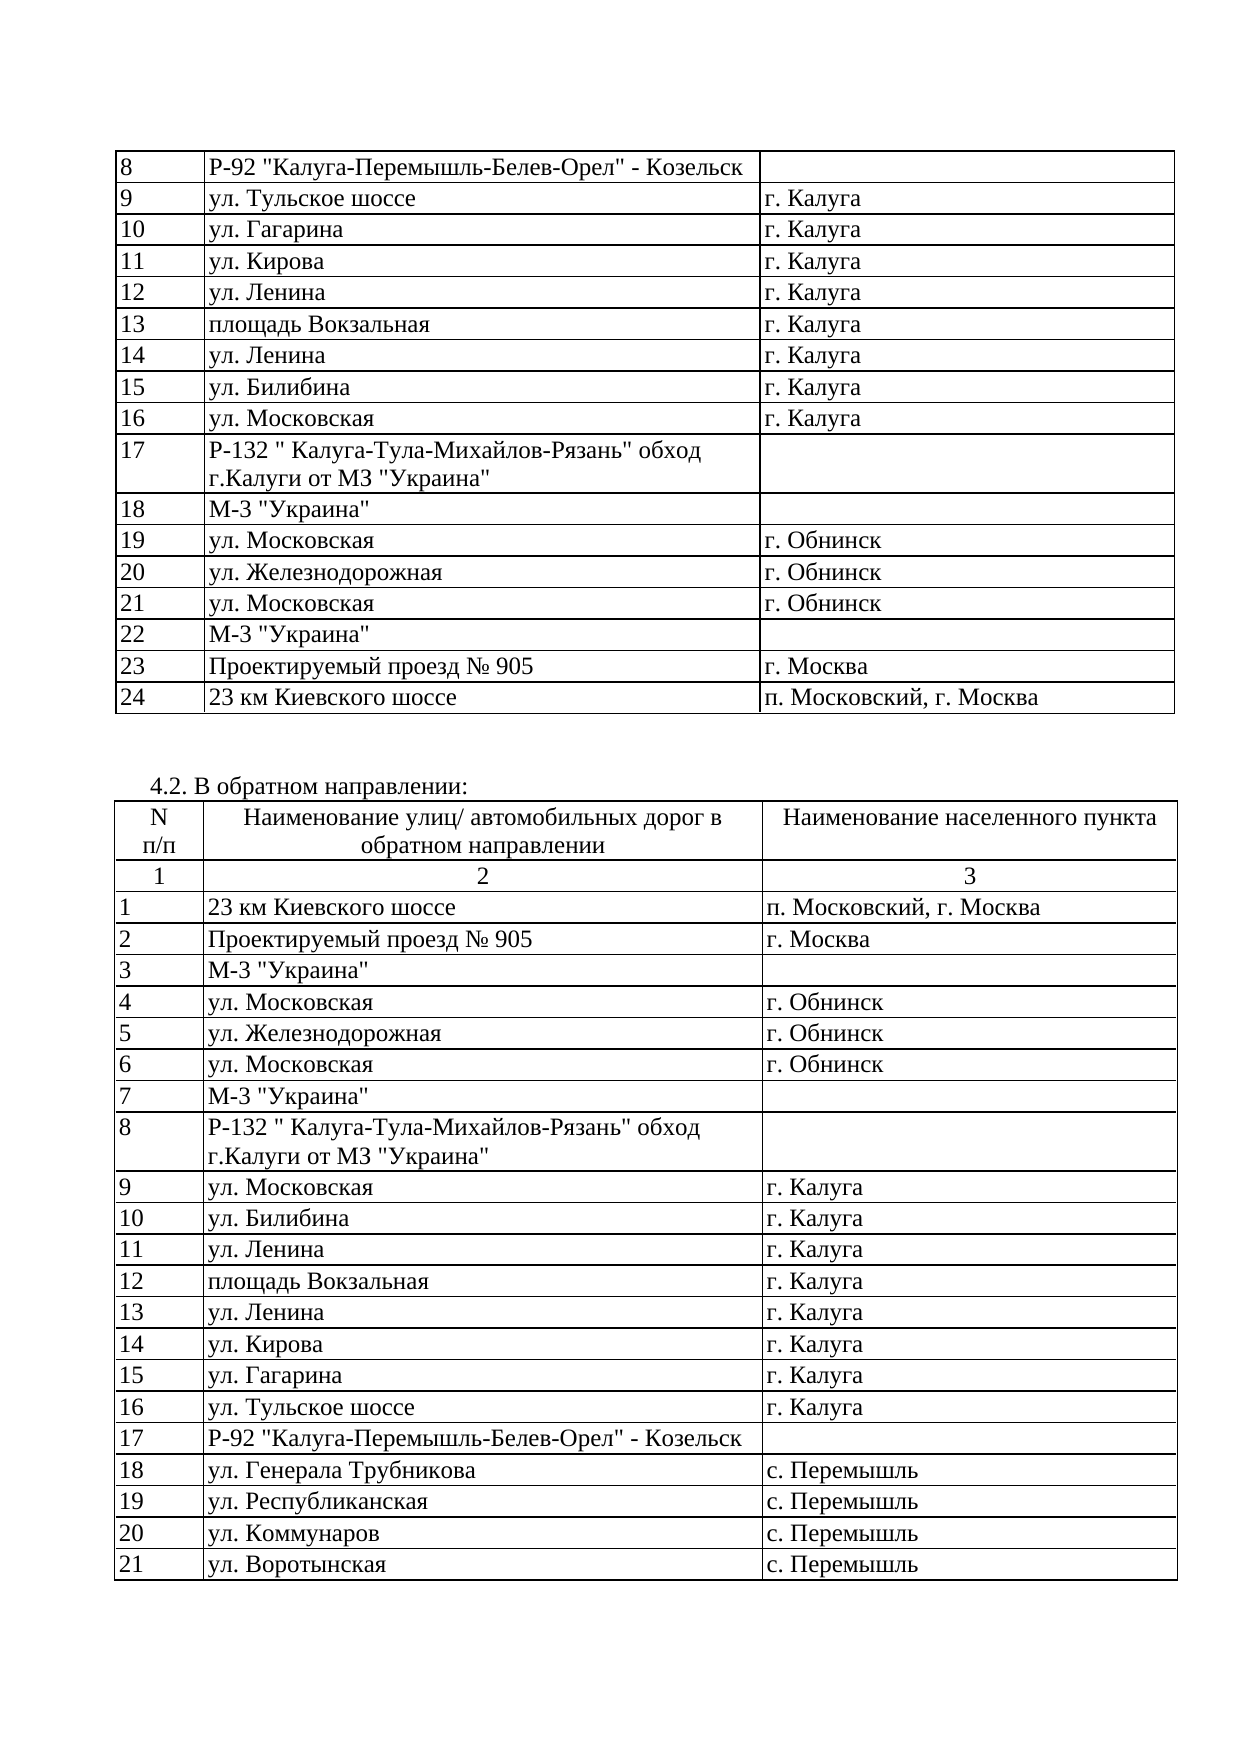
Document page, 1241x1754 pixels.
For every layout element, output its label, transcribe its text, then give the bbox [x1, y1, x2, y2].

table_cell 1 [115, 892, 203, 922]
table_cell площадь Вокзальная [205, 309, 759, 339]
table_cell 20 [117, 557, 204, 587]
table_cell [761, 620, 1174, 649]
table_cell г. Калуга [761, 215, 1174, 244]
table_header Наименование улиц/ автомобильных дорог в обратном направлении [204, 802, 762, 859]
table_cell площадь Вокзальная [204, 1266, 762, 1296]
table_cell с. Перемышль [763, 1453, 1177, 1484]
table_cell ул. Билибина [205, 372, 759, 402]
table_cell г. Калуга [763, 1170, 1177, 1201]
table_cell 10 [117, 215, 204, 244]
table_cell г. Обнинск [761, 525, 1174, 555]
table_cell г. Калуга [763, 1390, 1177, 1422]
table_cell ул. Республиканская [204, 1486, 762, 1516]
table_cell 16 [117, 403, 204, 433]
table_cell ул. Железнодорожная [204, 1018, 762, 1048]
table_cell 23 км Киевского шоссе [205, 683, 759, 712]
table_cell 21 [115, 1549, 203, 1579]
table_cell г. Калуга [763, 1359, 1177, 1390]
table_cell 19 [115, 1486, 203, 1516]
table_cell 6 [115, 1049, 203, 1079]
table_cell 15 [115, 1360, 203, 1390]
table_cell г. Калуга [763, 1201, 1177, 1233]
table_cell 11 [115, 1234, 203, 1264]
table_cell г. Калуга [761, 246, 1174, 276]
table_cell 3 [763, 859, 1177, 891]
table_cell ул. Билибина [204, 1203, 762, 1233]
table_cell ул. Кирова [204, 1329, 762, 1359]
table_cell 12 [117, 277, 204, 307]
table_cell [763, 1080, 1177, 1111]
table_header Наименование населенного пункта [763, 802, 1177, 859]
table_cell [204, 1423, 762, 1453]
table_cell 13 [117, 309, 204, 339]
table_cell [761, 152, 1174, 181]
table_cell ул. Коммунаров [204, 1518, 762, 1547]
table_cell 9 [115, 1171, 203, 1201]
table_cell 13 [115, 1297, 203, 1327]
table_cell ул. Ленина [204, 1297, 762, 1327]
table_cell ул. Воротынская [204, 1549, 762, 1579]
table_cell 21 [117, 588, 204, 618]
table_cell г. Калуга [763, 1264, 1177, 1296]
table_cell с. Перемышль [763, 1548, 1177, 1579]
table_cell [205, 152, 759, 181]
table_cell 11 [117, 246, 204, 276]
table_cell Р-132 " Калуга-Тула-Михайлов-Рязань" обход г.Калуги от МЗ "Украина" [205, 435, 759, 492]
table_cell ул. Московская [204, 987, 762, 1017]
table_cell 16 [115, 1391, 203, 1422]
table_cell Проектируемый проезд № 905 [205, 651, 759, 681]
table_cell г. Калуга [761, 309, 1174, 339]
table_cell г. Калуга [761, 340, 1174, 370]
table_header N п/п [115, 802, 203, 859]
table_cell 2 [204, 861, 762, 891]
table_cell ул. Московская [204, 1050, 762, 1079]
table_cell ул. Гагарина [205, 215, 759, 244]
table_cell 8 [115, 1112, 203, 1170]
table_cell ул. Московская [205, 588, 759, 618]
table_cell 14 [117, 340, 204, 370]
table_cell с. Перемышль [763, 1516, 1177, 1547]
table_cell г. Обнинск [763, 985, 1177, 1017]
table_cell [763, 954, 1177, 985]
table_cell г. Калуга [761, 277, 1174, 307]
table_cell г. Москва [763, 922, 1177, 954]
table_cell М-3 "Украина" [205, 620, 759, 649]
table_cell ул. Московская [205, 525, 759, 555]
table_cell 18 [117, 494, 204, 524]
table_cell ул. Ленина [205, 277, 759, 307]
table_cell 20 [115, 1517, 203, 1547]
table_cell 7 [115, 1081, 203, 1111]
table_cell 5 [115, 1018, 203, 1048]
table_cell М-3 "Украина" [204, 955, 762, 985]
table_cell г. Обнинск [761, 588, 1174, 618]
table_cell г. Калуга [761, 372, 1174, 402]
table_cell 17 [117, 435, 204, 492]
table_cell [761, 494, 1174, 524]
table_cell 24 [117, 683, 204, 712]
table_cell ул. Тульское шоссе [204, 1392, 762, 1422]
table_cell п. Московский, г. Москва [761, 683, 1174, 712]
text 4.2. В обратном направлении: [150, 771, 1090, 800]
table_cell ул. Тульское шоссе [205, 183, 759, 213]
table_cell с. Перемышль [763, 1485, 1177, 1516]
table_cell 9 [117, 183, 204, 213]
table_cell ул. Генерала Трубникова [204, 1455, 762, 1484]
table_cell 2 [115, 923, 203, 954]
table_cell г. Обнинск [763, 1048, 1177, 1079]
table_cell г. Калуга [761, 183, 1174, 213]
table_cell 4 [115, 986, 203, 1017]
table_cell ул. Гагарина [204, 1360, 762, 1390]
table_cell Р-132 " Калуга-Тула-Михайлов-Рязань" обход г.Калуги от МЗ "Украина" [204, 1113, 762, 1170]
table_cell [763, 1422, 1177, 1453]
table_cell 3 [115, 955, 203, 985]
table_cell г. Калуга [763, 1233, 1177, 1264]
table_cell 10 [115, 1203, 203, 1233]
table_cell [761, 435, 1174, 492]
table_cell г. Обнинск [761, 557, 1174, 587]
table_cell 22 [117, 620, 204, 649]
table_cell [763, 1111, 1177, 1170]
table_cell 17 [115, 1423, 203, 1453]
table_cell 18 [115, 1454, 203, 1484]
table_cell 8 [117, 152, 204, 181]
table_cell 19 [117, 525, 204, 555]
table_cell М-3 "Украина" [205, 494, 759, 524]
table_cell 1 [115, 860, 203, 891]
table_cell 14 [115, 1328, 203, 1359]
table_cell ул. Московская [205, 403, 759, 433]
table_cell 15 [117, 372, 204, 402]
table_cell г. Обнинск [763, 1017, 1177, 1048]
table_cell М-3 "Украина" [204, 1081, 762, 1111]
table_cell г. Калуга [761, 403, 1174, 433]
table_cell ул. Кирова [205, 246, 759, 276]
table_cell г. Москва [761, 651, 1174, 681]
table_cell ул. Ленина [204, 1235, 762, 1264]
table_cell ул. Ленина [205, 340, 759, 370]
table_cell ул. Московская [204, 1172, 762, 1201]
table_cell 23 км Киевского шоссе [204, 892, 762, 922]
table_cell г. Калуга [763, 1296, 1177, 1327]
table_cell г. Калуга [763, 1327, 1177, 1359]
table_cell 12 [115, 1265, 203, 1296]
table_cell ул. Железнодорожная [205, 557, 759, 587]
table_cell п. Московский, г. Москва [763, 891, 1177, 922]
table_cell Проектируемый проезд № 905 [204, 924, 762, 954]
table_cell 23 [117, 651, 204, 681]
